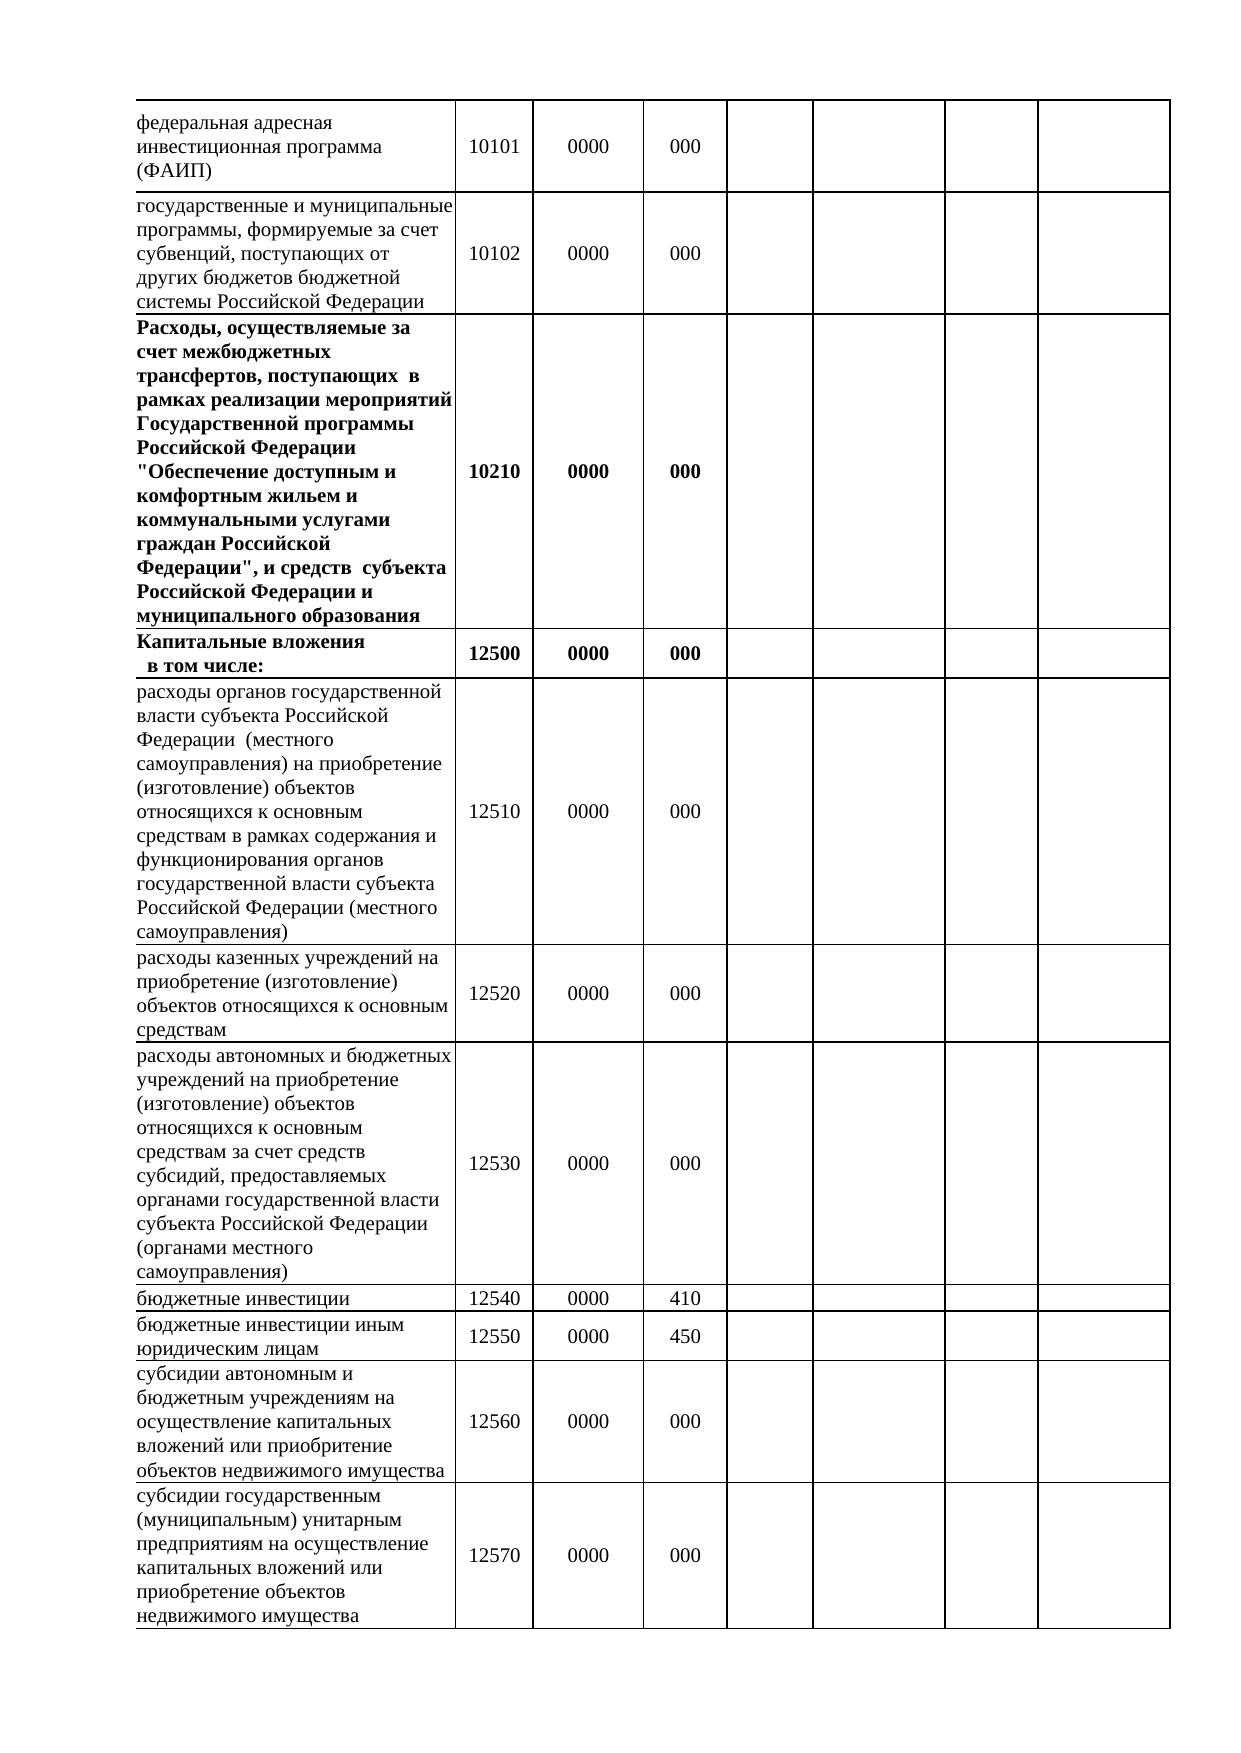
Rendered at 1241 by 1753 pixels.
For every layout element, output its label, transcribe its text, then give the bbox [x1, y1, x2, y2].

table_cell [946, 193, 1037, 313]
table_cell 12530 [456, 1043, 532, 1283]
table_cell 0000 [534, 1483, 643, 1627]
table_cell [1039, 679, 1169, 943]
table_cell [728, 1483, 812, 1627]
table_cell 10101 [456, 101, 532, 191]
table_cell [946, 1043, 1037, 1283]
table_cell [1039, 1361, 1169, 1482]
table_cell [814, 193, 944, 313]
table_cell [814, 1361, 944, 1482]
table_cell [1039, 315, 1169, 627]
table_cell 12540 [456, 1285, 532, 1310]
table_cell 000 [644, 1361, 726, 1482]
table_cell 12500 [456, 629, 532, 677]
table_cell 000 [644, 315, 726, 627]
table_cell расходы казенных учреждений на приобретение (изготовление) объектов относящихся к основным средствам [136, 945, 455, 1041]
table_cell [814, 101, 944, 191]
table_cell [1039, 193, 1169, 313]
table_cell [946, 1312, 1037, 1360]
table_cell [1039, 629, 1169, 677]
table_cell [1039, 1312, 1169, 1360]
table_cell [728, 945, 812, 1041]
table_cell 0000 [534, 1361, 643, 1482]
table_cell [728, 629, 812, 677]
table_cell [728, 101, 812, 191]
table_cell [728, 315, 812, 627]
table_cell [728, 1043, 812, 1283]
table_cell [1039, 101, 1169, 191]
table_cell субсидии автономным и бюджетным учреждениям на осуществление капитальных вложений или приобритение объектов недвижимого имущества [136, 1361, 455, 1482]
table_cell [1039, 1043, 1169, 1283]
table_cell [946, 1483, 1037, 1627]
table_cell 10210 [456, 315, 532, 627]
table_cell [728, 1285, 812, 1310]
table_cell [814, 1285, 944, 1310]
table_cell 000 [644, 679, 726, 943]
table_cell [1039, 945, 1169, 1041]
table_cell 000 [644, 1043, 726, 1283]
table_cell [814, 629, 944, 677]
table_cell [814, 315, 944, 627]
table_cell 000 [644, 945, 726, 1041]
table_cell 0000 [534, 315, 643, 627]
table_cell [728, 193, 812, 313]
table_cell 000 [644, 193, 726, 313]
table_cell 12570 [456, 1483, 532, 1627]
table_cell государственные и муниципальные программы, формируемые за счет субвенций, поступающих от других бюджетов бюджетной системы Российской Федерации [136, 193, 455, 313]
table_cell [946, 1285, 1037, 1310]
table_cell [728, 679, 812, 943]
table_cell 0000 [534, 1285, 643, 1310]
table_cell 0000 [534, 629, 643, 677]
table_cell [814, 1312, 944, 1360]
table_cell 0000 [534, 1312, 643, 1360]
table_cell 450 [644, 1312, 726, 1360]
table_cell бюджетные инвестиции [136, 1285, 455, 1310]
table_cell [946, 945, 1037, 1041]
table_cell 10102 [456, 193, 532, 313]
table_cell 0000 [534, 945, 643, 1041]
table_cell [1039, 1483, 1169, 1627]
table_cell 12510 [456, 679, 532, 943]
table_cell 000 [644, 629, 726, 677]
table_cell 0000 [534, 679, 643, 943]
table_cell [1039, 1285, 1169, 1310]
table_cell [946, 1361, 1037, 1482]
table_cell [814, 945, 944, 1041]
table_cell 000 [644, 1483, 726, 1627]
table_cell 0000 [534, 101, 643, 191]
table_cell 12550 [456, 1312, 532, 1360]
table_cell Капитальные вложения в том числе: [136, 629, 455, 677]
table_cell [814, 679, 944, 943]
table_cell 12560 [456, 1361, 532, 1482]
table_cell [946, 101, 1037, 191]
table_cell бюджетные инвестиции иным юридическим лицам [136, 1312, 455, 1360]
table_cell [814, 1483, 944, 1627]
table_cell 410 [644, 1285, 726, 1310]
table_cell [814, 1043, 944, 1283]
table_cell 0000 [534, 1043, 643, 1283]
table_cell [946, 315, 1037, 627]
table_cell [946, 679, 1037, 943]
table_cell Расходы, осуществляемые за счет межбюджетных трансфертов, поступающих в рамках реализации мероприятий Государственной программы Российской Федерации "Обеспечение доступным и комфортным жильем и коммунальными услугами граждан Российской Федерации", и средств субъекта Российской Федерации и муниципального образования [136, 315, 455, 627]
table_cell [946, 629, 1037, 677]
table_cell 000 [644, 101, 726, 191]
table_cell субсидии государственным (муниципальным) унитарным предприятиям на осуществление капитальных вложений или приобретение объектов недвижимого имущества [136, 1483, 455, 1627]
table_cell [728, 1312, 812, 1360]
table_cell федеральная адресная инвестиционная программа (ФАИП) [136, 101, 455, 191]
table_cell [728, 1361, 812, 1482]
table_cell 0000 [534, 193, 643, 313]
table_cell расходы органов государственной власти субъекта Российской Федерации (местного самоуправления) на приобретение (изготовление) объектов относящихся к основным средствам в рамках содержания и функционирования органов государственной власти субъекта Российской Федерации (местного самоуправления) [136, 679, 455, 943]
table_cell 12520 [456, 945, 532, 1041]
table_cell расходы автономных и бюджетных учреждений на приобретение (изготовление) объектов относящихся к основным средствам за счет средств субсидий, предоставляемых органами государственной власти субъекта Российской Федерации (органами местного самоуправления) [136, 1043, 455, 1283]
